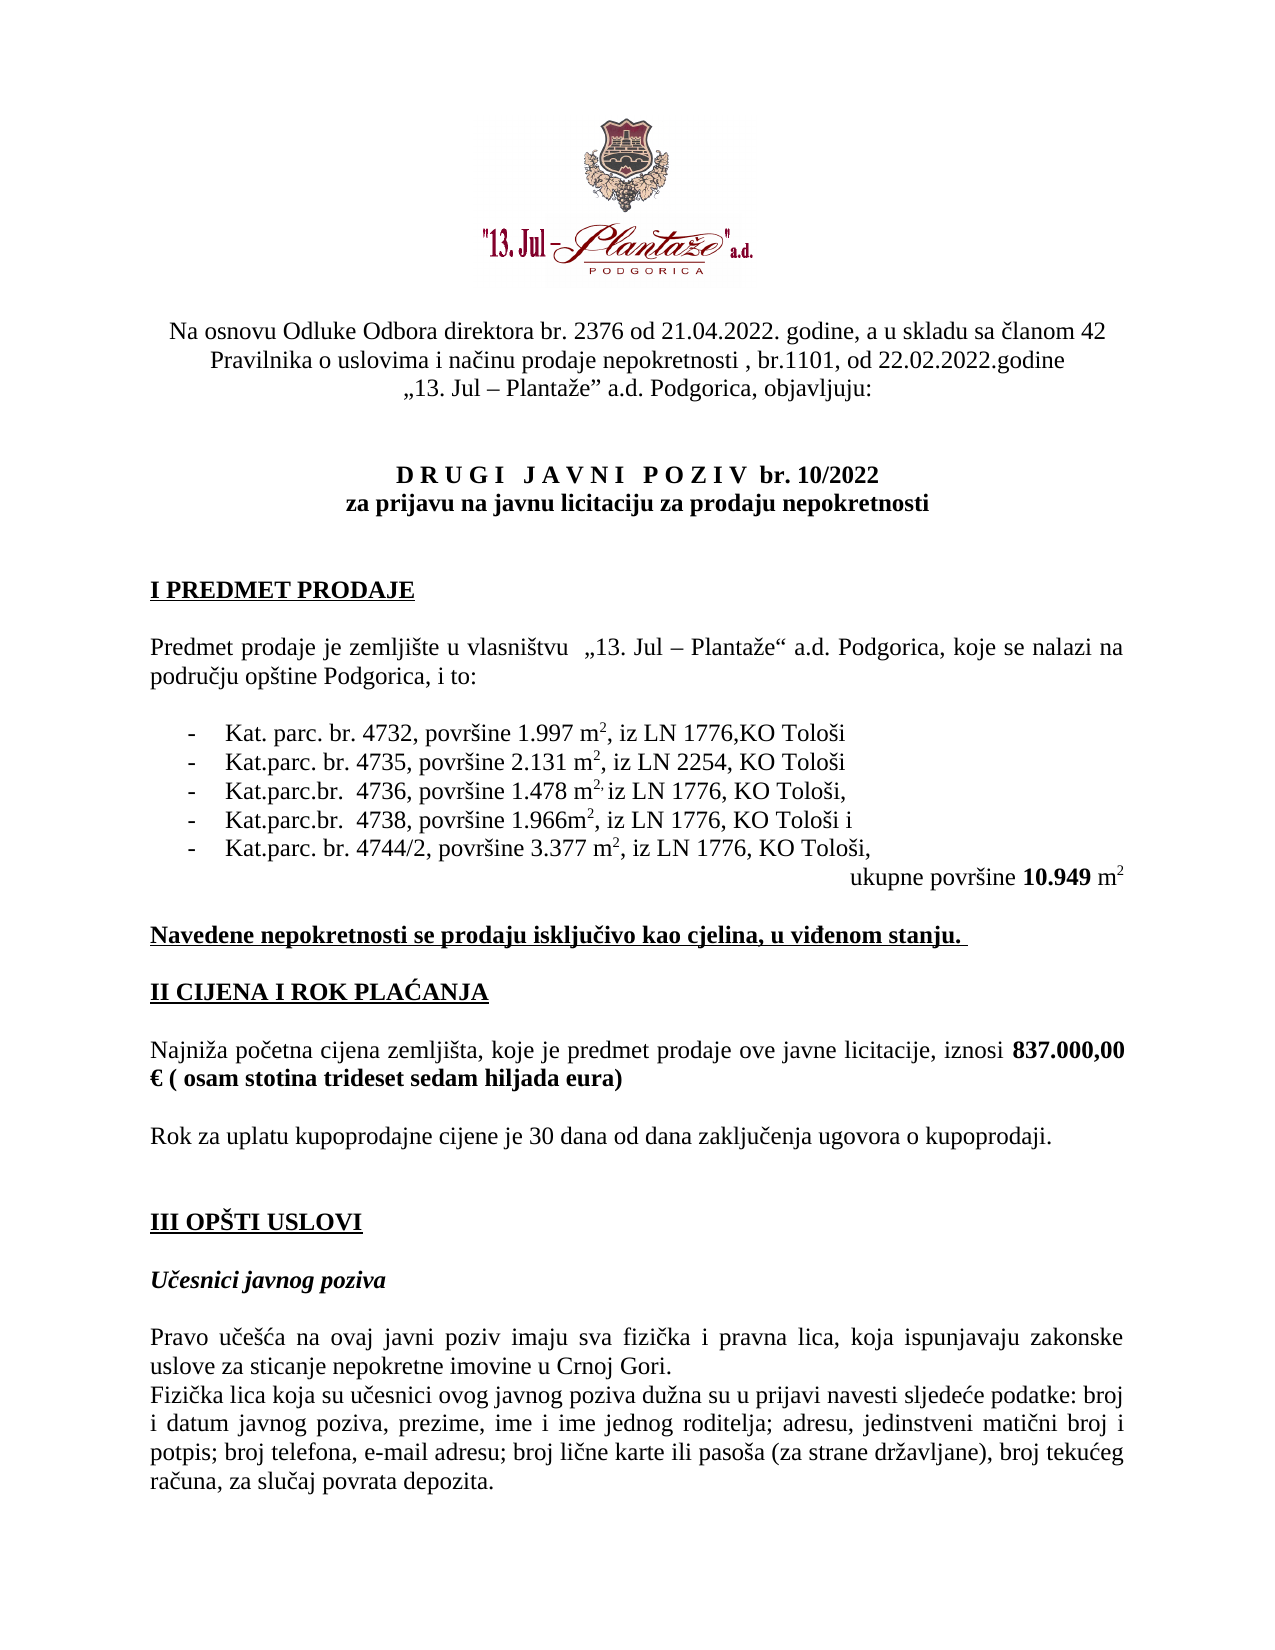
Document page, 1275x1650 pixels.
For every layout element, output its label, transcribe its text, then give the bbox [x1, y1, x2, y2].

text II CIJENA I ROK PLAĆANJA [150, 977, 1125, 1006]
list Kat. parc. br. 4732, površine 1.997 m2, iz LN 1776,KO Tološi [187, 718, 1125, 747]
list Kat.parc.br. 4738, površine 1.966m2, iz LN 1776, KO Tološi i [187, 805, 1125, 833]
text Fizička lica koja su učesnici ovog javnog poziva dužna su u prijavi navesti sljedeće podatke: broj i datum javnog poziva, prezime, ime i ime jednog roditelja; adresu, jedinstveni matični broj i potpis; broj telefona, e-mail adresu; broj lične karte ili pasoša (za strane državljane), broj tekućeg računa, za slučaj povrata depozita. [150, 1380, 1125, 1495]
text Najniža početna cijena zemljišta, koje je predmet prodaje ove javne licitacije, iznosi 837.000,00 € ( osam stotina trideset sedam hiljada eura) [150, 1035, 1125, 1092]
list Kat.parc. br. 4744/2, površine 3.377 m2, iz LN 1776, KO Tološi, [187, 833, 1125, 862]
text III OPŠTI USLOVI [150, 1207, 1125, 1236]
list Kat.parc. br. 4735, površine 2.131 m2, iz LN 2254, KO Tološi [187, 747, 1125, 776]
text za prijavu na javnu licitaciju za prodaju nepokretnosti [150, 488, 1125, 517]
text I PREDMET PRODAJE [150, 575, 1125, 603]
text Navedene nepokretnosti se prodaju isključivo kao cjelina, u viđenom stanju. [150, 920, 1125, 948]
text Pravo učešća na ovaj javni poziv imaju sva fizička i pravna lica, koja ispunjavaju zakonske uslove za sticanje nepokretne imovine u Crnoj Gori. [150, 1322, 1125, 1380]
picture [472, 115, 757, 288]
text ukupne površine 10.949 m2 [225, 862, 1125, 891]
text Predmet prodaje je zemljište u vlasništvu „13. Jul – Plantaže“ a.d. Podgorica, koje se nalazi na području opštine Podgorica, i to: [150, 632, 1125, 690]
text D R U G I J A V N I P O Z I V br. 10/2022 [150, 460, 1125, 488]
list Kat.parc.br. 4736, površine 1.478 m2, iz LN 1776, KO Tološi, [187, 776, 1125, 805]
text Učesnici javnog poziva [150, 1265, 1125, 1293]
text Na osnovu Odluke Odbora direktora br. 2376 od 21.04.2022. godine, a u skladu sa članom 42 Pravilnika o uslovima i načinu prodaje nepokretnosti , br.1101, od 22.02.2022.godine [150, 316, 1125, 373]
text „13. Jul – Plantaže” a.d. Podgorica, objavljuju: [150, 373, 1125, 402]
text Rok za uplatu kupoprodajne cijene je 30 dana od dana zaključenja ugovora o kupoprodaji. [150, 1121, 1125, 1150]
